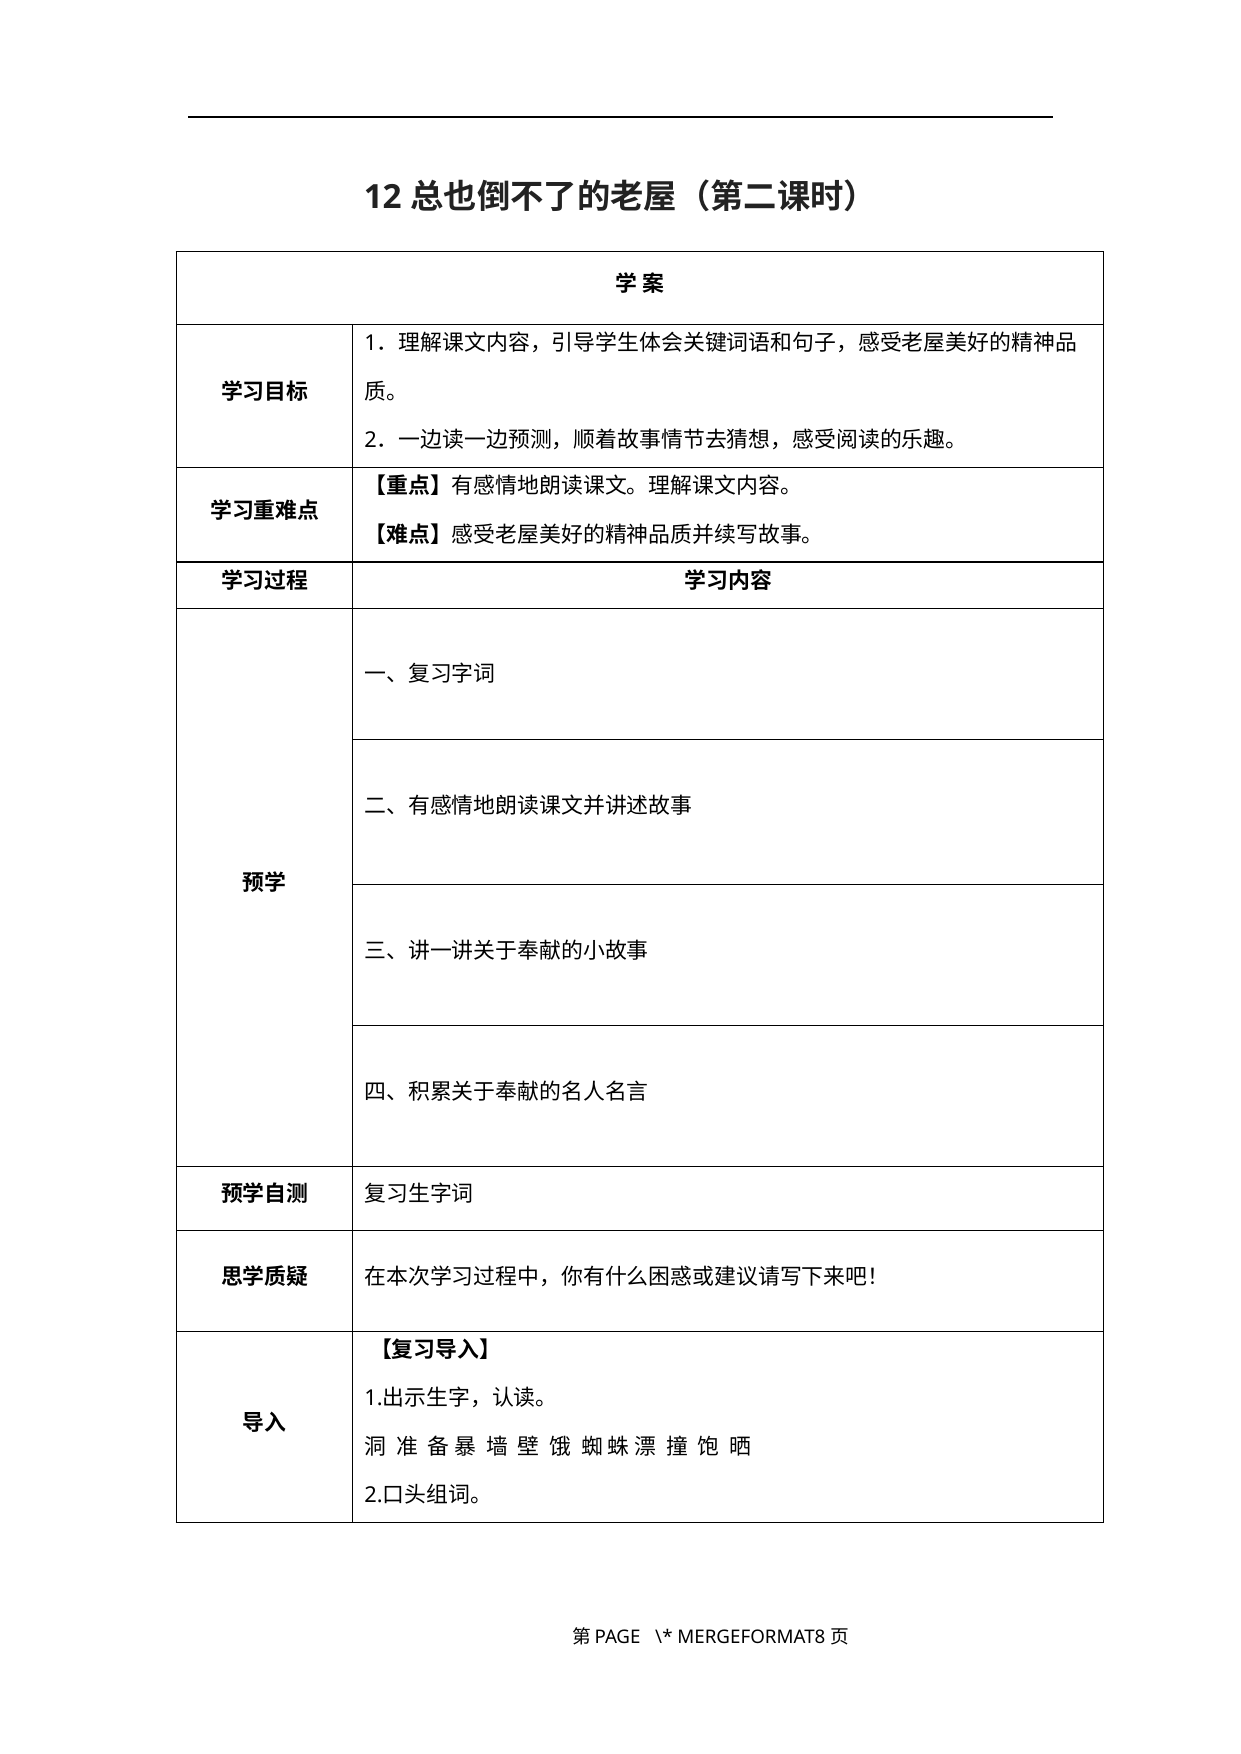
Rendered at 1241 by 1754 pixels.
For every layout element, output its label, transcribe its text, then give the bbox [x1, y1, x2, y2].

table_cell 思学质疑 [177, 1231, 352, 1331]
table_cell 预学自测 [177, 1167, 352, 1230]
table_cell 学习目标 [177, 325, 352, 467]
table_cell 学习重难点 [177, 468, 352, 561]
table_cell 二、有感情地朗读课文并讲述故事 [353, 740, 1103, 884]
table_cell 预学 [177, 609, 352, 1166]
table_cell 一、复习字词 [353, 609, 1103, 739]
table_cell 复习生字词 [353, 1167, 1103, 1230]
table_cell 三、讲一讲关于奉献的小故事 [353, 885, 1103, 1025]
table_cell 【重点】有感情地朗读课文。理解课文内容。 【难点】感受老屋美好的精神品质并续写故事。 [353, 468, 1103, 561]
table_cell 四、积累关于奉献的名人名言 [353, 1026, 1103, 1166]
table_cell 学习内容 [353, 563, 1103, 607]
table_header 学 案 [177, 252, 1103, 324]
table_cell 学习过程 [177, 563, 352, 607]
table_cell 导入 [177, 1332, 352, 1522]
table_cell 在本次学习过程中，你有什么困惑或建议请写下来吧！ [353, 1231, 1103, 1331]
table_cell 1．理解课文内容，引导学生体会关键词语和句子，感受老屋美好的精神品质。 2．一边读一边预测，顺着故事情节去猜想，感受阅读的乐趣。 [353, 325, 1103, 467]
text 12 总也倒不了的老屋（第二课时） [187, 162, 1053, 227]
table_cell 【复习导入】 1.出示生字，认读。 洞 准 备 暴 墙 壁 饿 蜘 蛛 漂 撞 饱 晒 2.口头组词。 [353, 1332, 1103, 1522]
